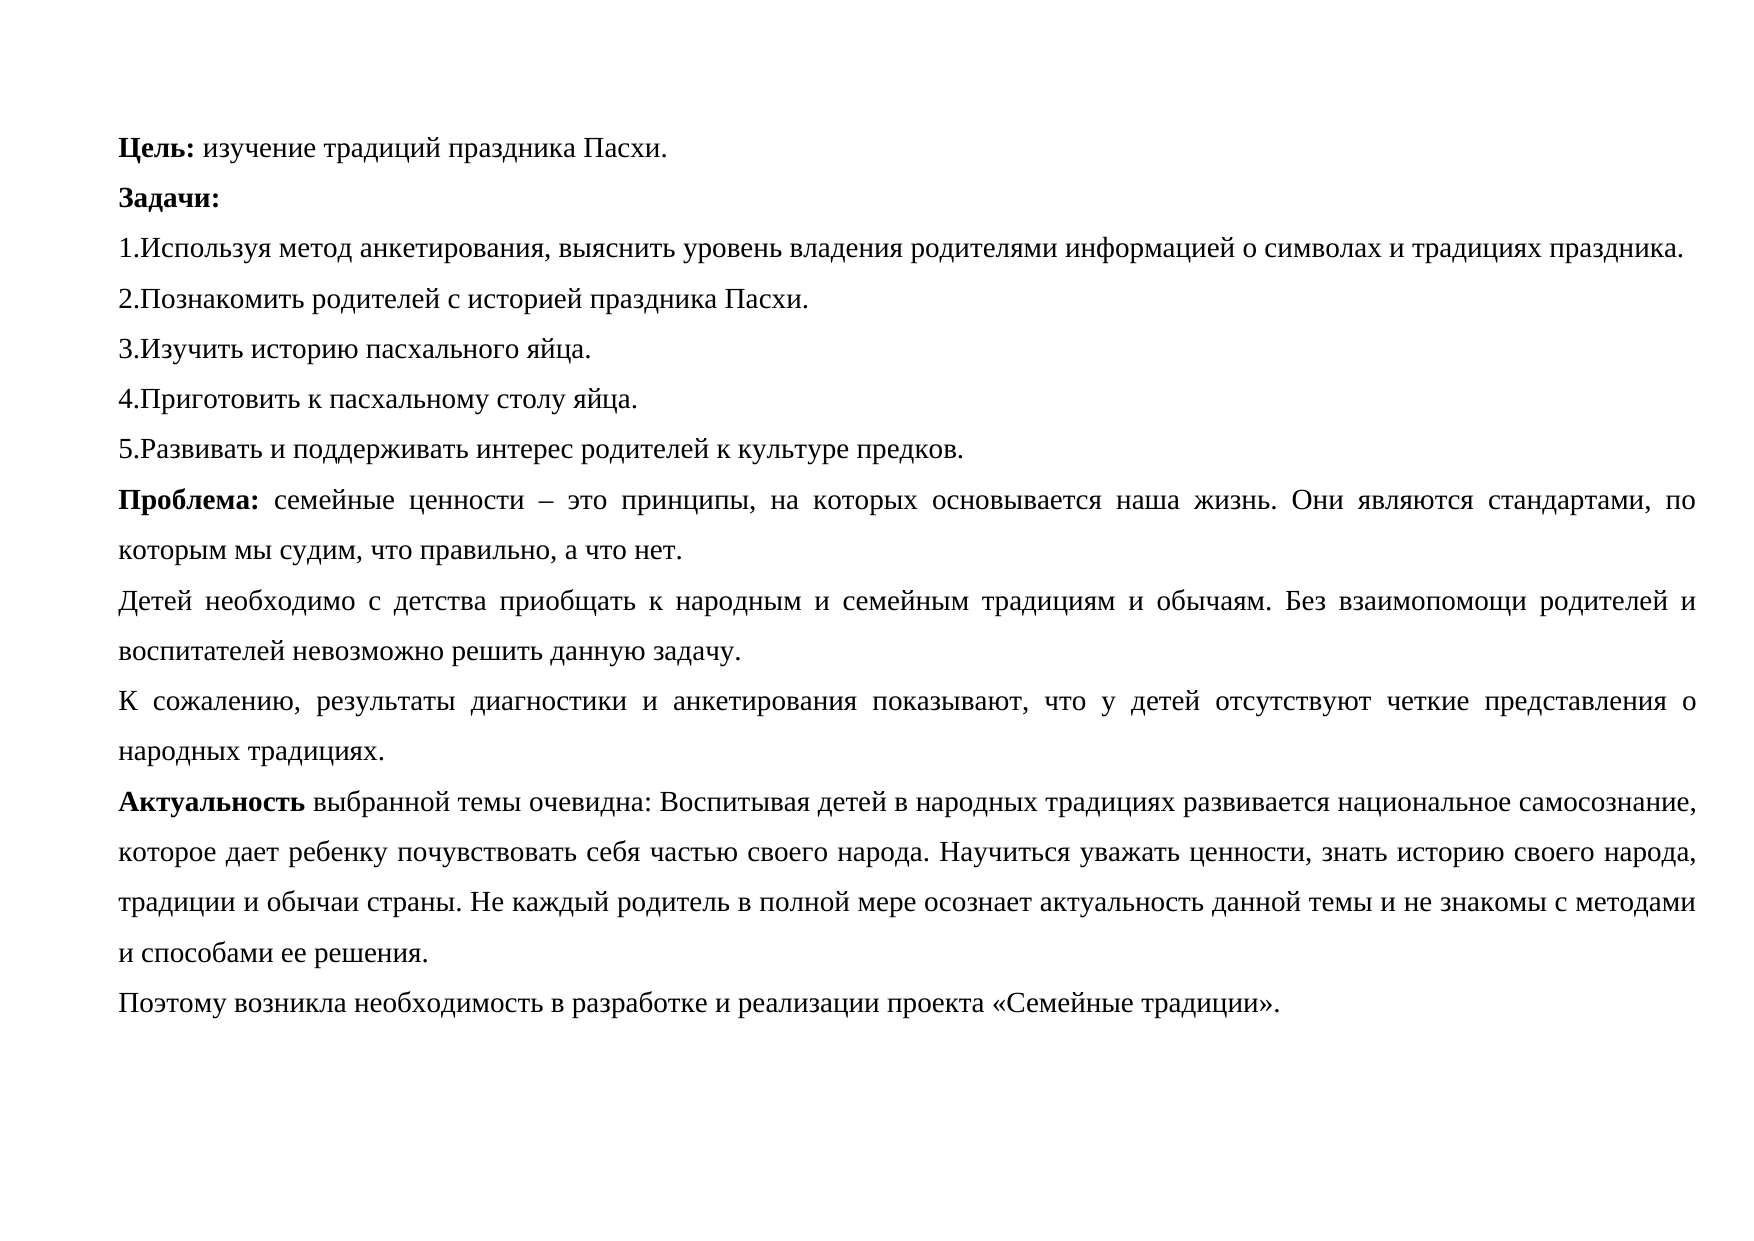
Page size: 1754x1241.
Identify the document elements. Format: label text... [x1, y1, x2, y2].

text Актуальность выбранной темы очевидна: Воспитывая детей в народных традициях развивается национальное самосознание, которое дает ребенку почувствовать себя частью своего народа. Научиться уважать ценности, знать историю своего народа, традиции и обычаи страны. Не каждый родитель в полной мере осознает актуальность данной темы и не знакомы с методами и способами ее решения. [118, 784, 1698, 968]
text Детей необходимо с детства приобщать к народным и семейным традициям и обычаям. Без взаимопомощи родителей и воспитателей невозможно решить данную задачу. [118, 583, 1698, 666]
text 2.Познакомить родителей с историей праздника Пасхи. [118, 281, 1698, 314]
text Проблема: семейные ценности – это принципы, на которых основывается наша жизнь. Они являются стандартами, по которым мы судим, что правильно, а что нет. [118, 482, 1698, 566]
text К сожалению, результаты диагностики и анкетирования показывают, что у детей отсутствуют четкие представления о народных традициях. [118, 683, 1698, 767]
text 1.Используя метод анкетирования, выяснить уровень владения родителями информацией о символах и традициях праздника. [118, 230, 1698, 264]
text 5.Развивать и поддерживать интерес родителей к культуре предков. [118, 432, 1698, 465]
text 4.Приготовить к пасхальному столу яйца. [118, 381, 1698, 415]
text Цель: изучение традиций праздника Пасхи. [118, 130, 1698, 163]
text Поэтому возникла необходимость в разработке и реализации проекта «Семейные традиции». [118, 985, 1698, 1019]
text Задачи: [118, 180, 1698, 214]
text 3.Изучить историю пасхального яйца. [118, 331, 1698, 364]
